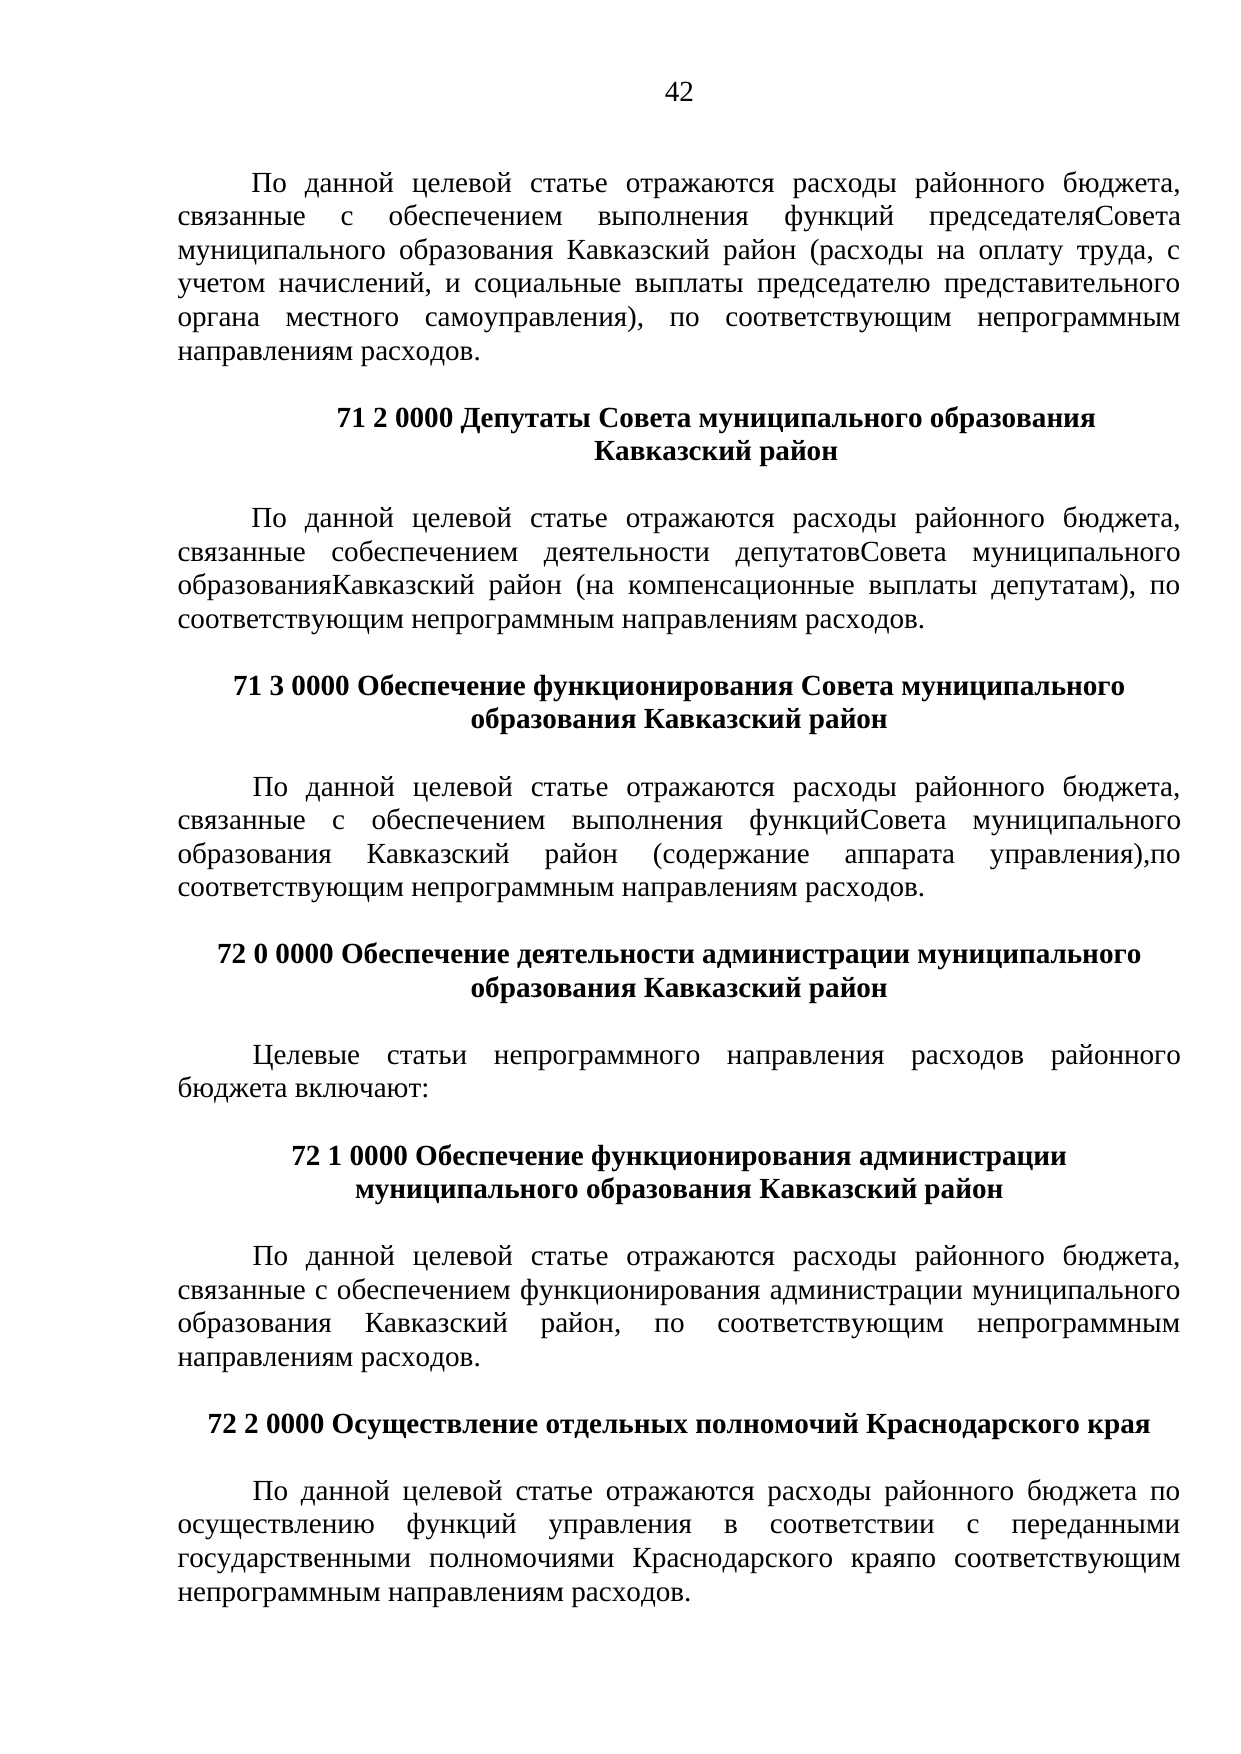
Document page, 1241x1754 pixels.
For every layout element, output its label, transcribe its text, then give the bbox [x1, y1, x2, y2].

text По данной целевой статье отражаются расходы районного бюджета по осуществлению функций управления в соответствии с переданными государственными полномочиями Краснодарского краяпо соответствующим непрограммным направлениям расходов. [177, 1473, 1181, 1607]
text По данной целевой статье отражаются расходы районного бюджета, связанные собеспечением деятельности депутатовСовета муниципального образованияКавказский район (на компенсационные выплаты депутатам), по соответствующим непрограммным направлениям расходов. [177, 500, 1181, 634]
text 72 0 0000 Обеспечение деятельности администрации муниципального образования Кавказский район [177, 936, 1181, 1003]
text По данной целевой статье отражаются расходы районного бюджета, связанные с обеспечением функционирования администрации муниципального образования Кавказский район, по соответствующим непрограммным направлениям расходов. [177, 1238, 1181, 1372]
text По данной целевой статье отражаются расходы районного бюджета, связанные с обеспечением выполнения функцийСовета муниципального образования Кавказский район (содержание аппарата управления),по соответствующим непрограммным направлениям расходов. [177, 769, 1181, 903]
text 72 1 0000 Обеспечение функционирования администрации муниципального образования Кавказский район [177, 1138, 1181, 1205]
text 72 2 0000 Осуществление отдельных полномочий Краснодарского края [177, 1406, 1181, 1439]
text По данной целевой статье отражаются расходы районного бюджета, связанные с обеспечением выполнения функций председателяСовета муниципального образования Кавказский район (расходы на оплату труда, с учетом начислений, и социальные выплаты председателю представительного органа местного самоуправления), по соответствующим непрограммным направлениям расходов. [177, 165, 1181, 366]
text 71 3 0000 Обеспечение функционирования Совета муниципального [177, 668, 1181, 702]
text Кавказский район [177, 433, 1181, 467]
text Целевые статьи непрограммного направления расходов районного бюджета включают: [177, 1037, 1181, 1104]
text 71 2 0000 Депутаты Совета муниципального образования [177, 400, 1181, 433]
text образования Кавказский район [177, 702, 1181, 735]
